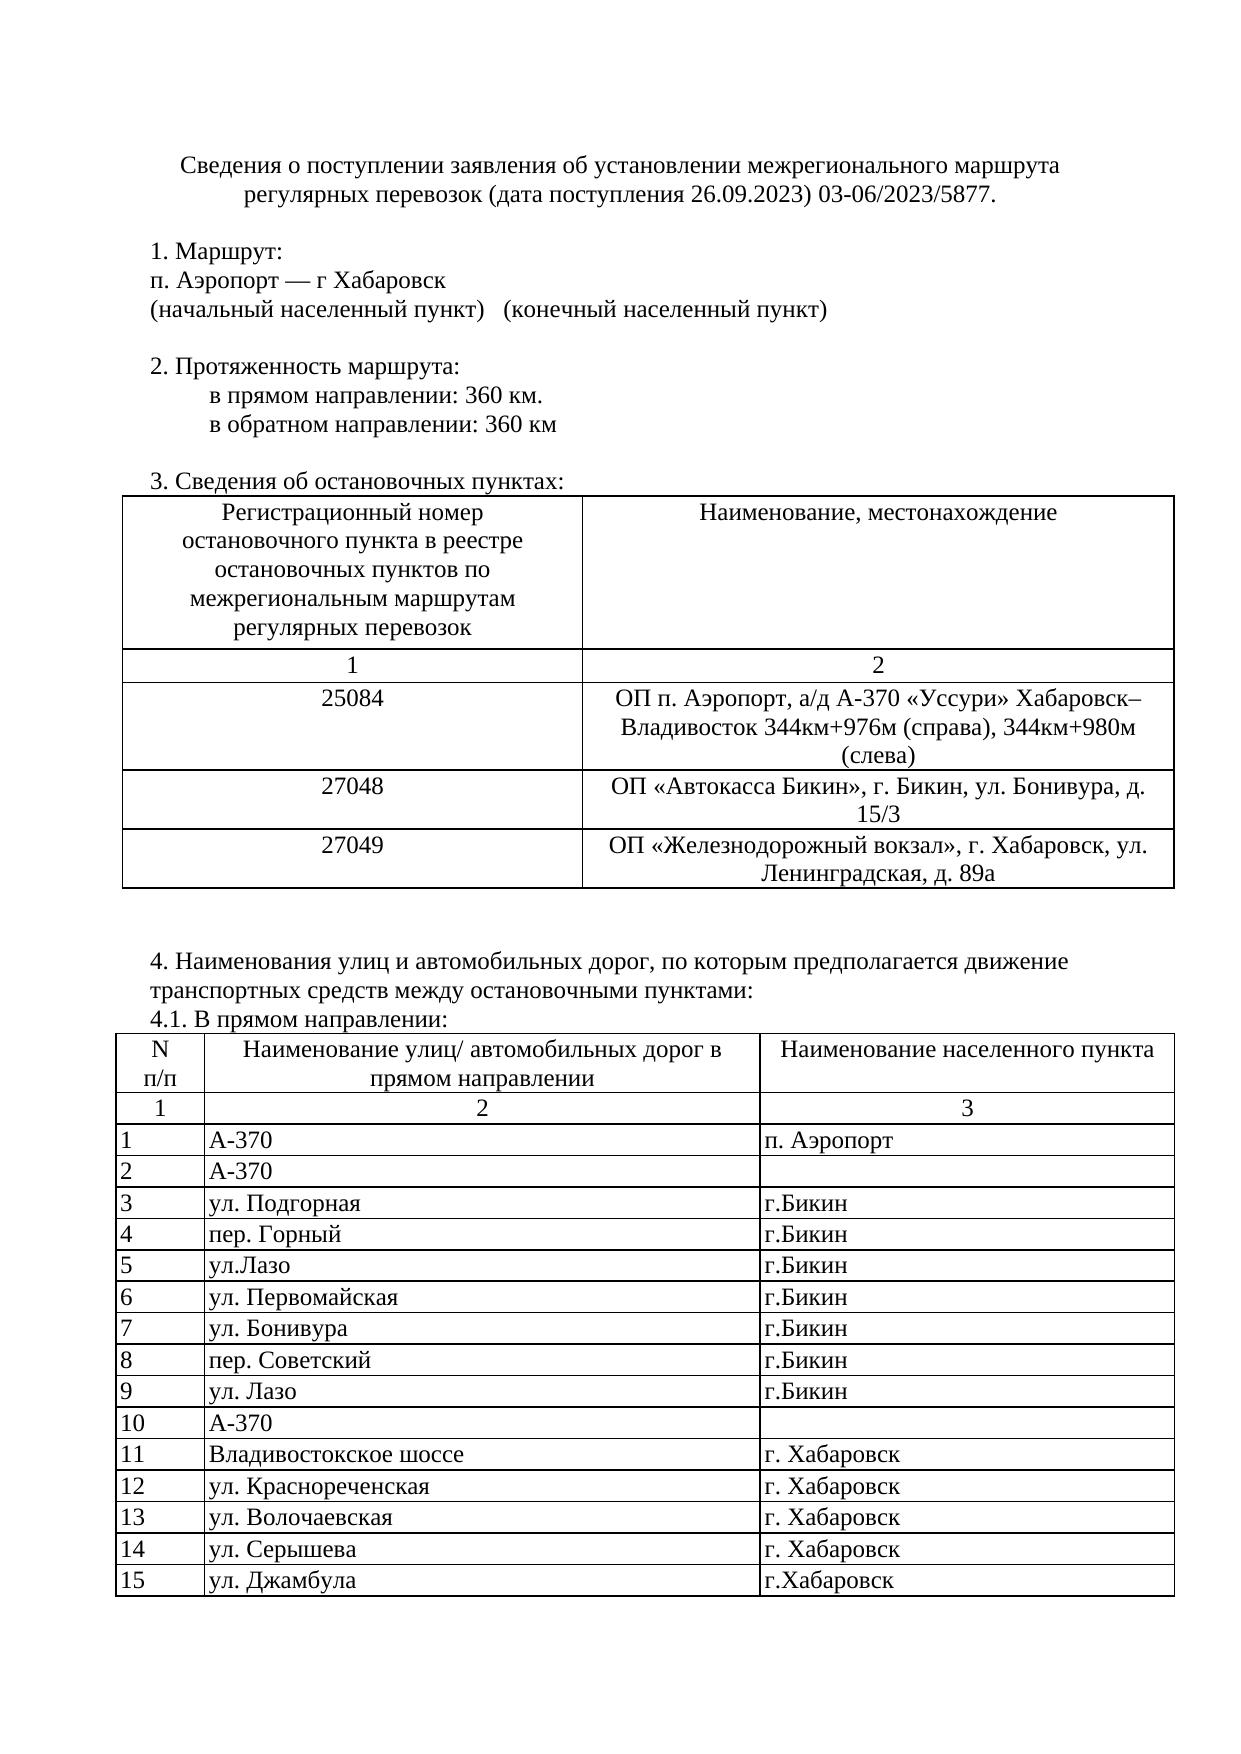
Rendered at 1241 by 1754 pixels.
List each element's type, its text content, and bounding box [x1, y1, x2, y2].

table_header Наименование улиц/ автомобильных дорог в прямом направлении [205, 1034, 759, 1092]
table_cell г.Бикин [761, 1313, 1174, 1343]
table_header N п/п [117, 1034, 204, 1092]
table_cell 15 [117, 1565, 204, 1595]
table_cell г. Хабаровск [761, 1439, 1174, 1469]
table_header Регистрационный номер остановочного пункта в реестре остановочных пунктов по межрегиональным маршрутам регулярных перевозок [123, 497, 582, 648]
table_cell 1 [117, 1093, 204, 1123]
table_cell ул. Бонивура [205, 1313, 759, 1343]
table_header Наименование населенного пункта [761, 1034, 1174, 1092]
table_cell пер. Советский [205, 1345, 759, 1375]
table_cell 1 [117, 1125, 204, 1154]
table_cell 5 [117, 1251, 204, 1280]
table_cell п. Аэропорт [761, 1125, 1174, 1154]
table_cell ул. Джамбула [205, 1565, 759, 1595]
table_cell ОП п. Аэропорт, а/д А-370 «Уссури» Хабаровск– Владивосток 344км+976м (справа), 344км+980м (слева) [583, 683, 1173, 769]
table_cell ул. Краснореченская [205, 1471, 759, 1501]
text 1. Маршрут: [150, 236, 1090, 265]
table_cell [761, 1408, 1174, 1438]
table_cell ул. Лазо [205, 1376, 759, 1406]
table_cell 2 [583, 650, 1173, 681]
table_cell г. Хабаровск [761, 1471, 1174, 1501]
table_cell ул. Серышева [205, 1534, 759, 1563]
table_cell ОП «Железнодорожный вокзал», г. Хабаровск, ул. Ленинградская, д. 89а [583, 830, 1173, 887]
table_cell г. Хабаровск [761, 1502, 1174, 1532]
table_cell ул. Волочаевская [205, 1502, 759, 1532]
text (начальный населенный пункт) (конечный населенный пункт) [150, 294, 1090, 322]
text Сведения о поступлении заявления об установлении межрегионального маршрута регулярных перевозок (дата поступления 26.09.2023) 03-06/2023/5877. [150, 150, 1090, 207]
table_cell 14 [117, 1534, 204, 1563]
table_cell г.Бикин [761, 1282, 1174, 1312]
table_cell 11 [117, 1439, 204, 1469]
table_cell г.Бикин [761, 1251, 1174, 1280]
table_header Наименование, местонахождение [583, 497, 1173, 648]
text 4.1. В прямом направлении: [150, 1004, 1090, 1033]
table_cell 3 [761, 1093, 1174, 1123]
table_cell г.Бикин [761, 1219, 1174, 1249]
table_cell ул. Первомайская [205, 1282, 759, 1312]
text 2. Протяженность маршрута: [150, 351, 1090, 380]
table_cell А-370 [205, 1156, 759, 1186]
table_cell ул.Лазо [205, 1251, 759, 1280]
table_cell 27049 [123, 830, 582, 887]
table_cell 25084 [123, 683, 582, 769]
table_cell 2 [205, 1093, 759, 1123]
table_cell г.Бикин [761, 1376, 1174, 1406]
table_cell 4 [117, 1219, 204, 1249]
table_cell 13 [117, 1502, 204, 1532]
table_cell г.Бикин [761, 1188, 1174, 1217]
table_cell 27048 [123, 771, 582, 828]
table_cell г.Хабаровск [761, 1565, 1174, 1595]
text в прямом направлении: 360 км. [150, 380, 1090, 409]
table_cell 3 [117, 1188, 204, 1217]
table_cell пер. Горный [205, 1219, 759, 1249]
table_cell 2 [117, 1156, 204, 1186]
table_cell 1 [123, 650, 582, 681]
table_cell 6 [117, 1282, 204, 1312]
table_cell 8 [117, 1345, 204, 1375]
table_cell г.Бикин [761, 1345, 1174, 1375]
table_cell 10 [117, 1408, 204, 1438]
table_cell ул. Подгорная [205, 1188, 759, 1217]
table_cell г. Хабаровск [761, 1534, 1174, 1563]
text 3. Сведения об остановочных пунктах: [150, 466, 1090, 495]
table_cell 12 [117, 1471, 204, 1501]
text в обратном направлении: 360 км [150, 409, 1090, 437]
table_cell ОП «Автокасса Бикин», г. Бикин, ул. Бонивура, д. 15/3 [583, 771, 1173, 828]
text 4. Наименования улиц и автомобильных дорог, по которым предполагается движение транспортных средств между остановочными пунктами: [150, 946, 1090, 1004]
table_cell [761, 1156, 1174, 1186]
table_cell 7 [117, 1313, 204, 1343]
text п. Аэропорт — г Хабаровск [150, 265, 1090, 294]
table_cell Владивостокское шоссе [205, 1439, 759, 1469]
table_cell А-370 [205, 1408, 759, 1438]
table_cell А-370 [205, 1125, 759, 1154]
table_cell 9 [117, 1376, 204, 1406]
